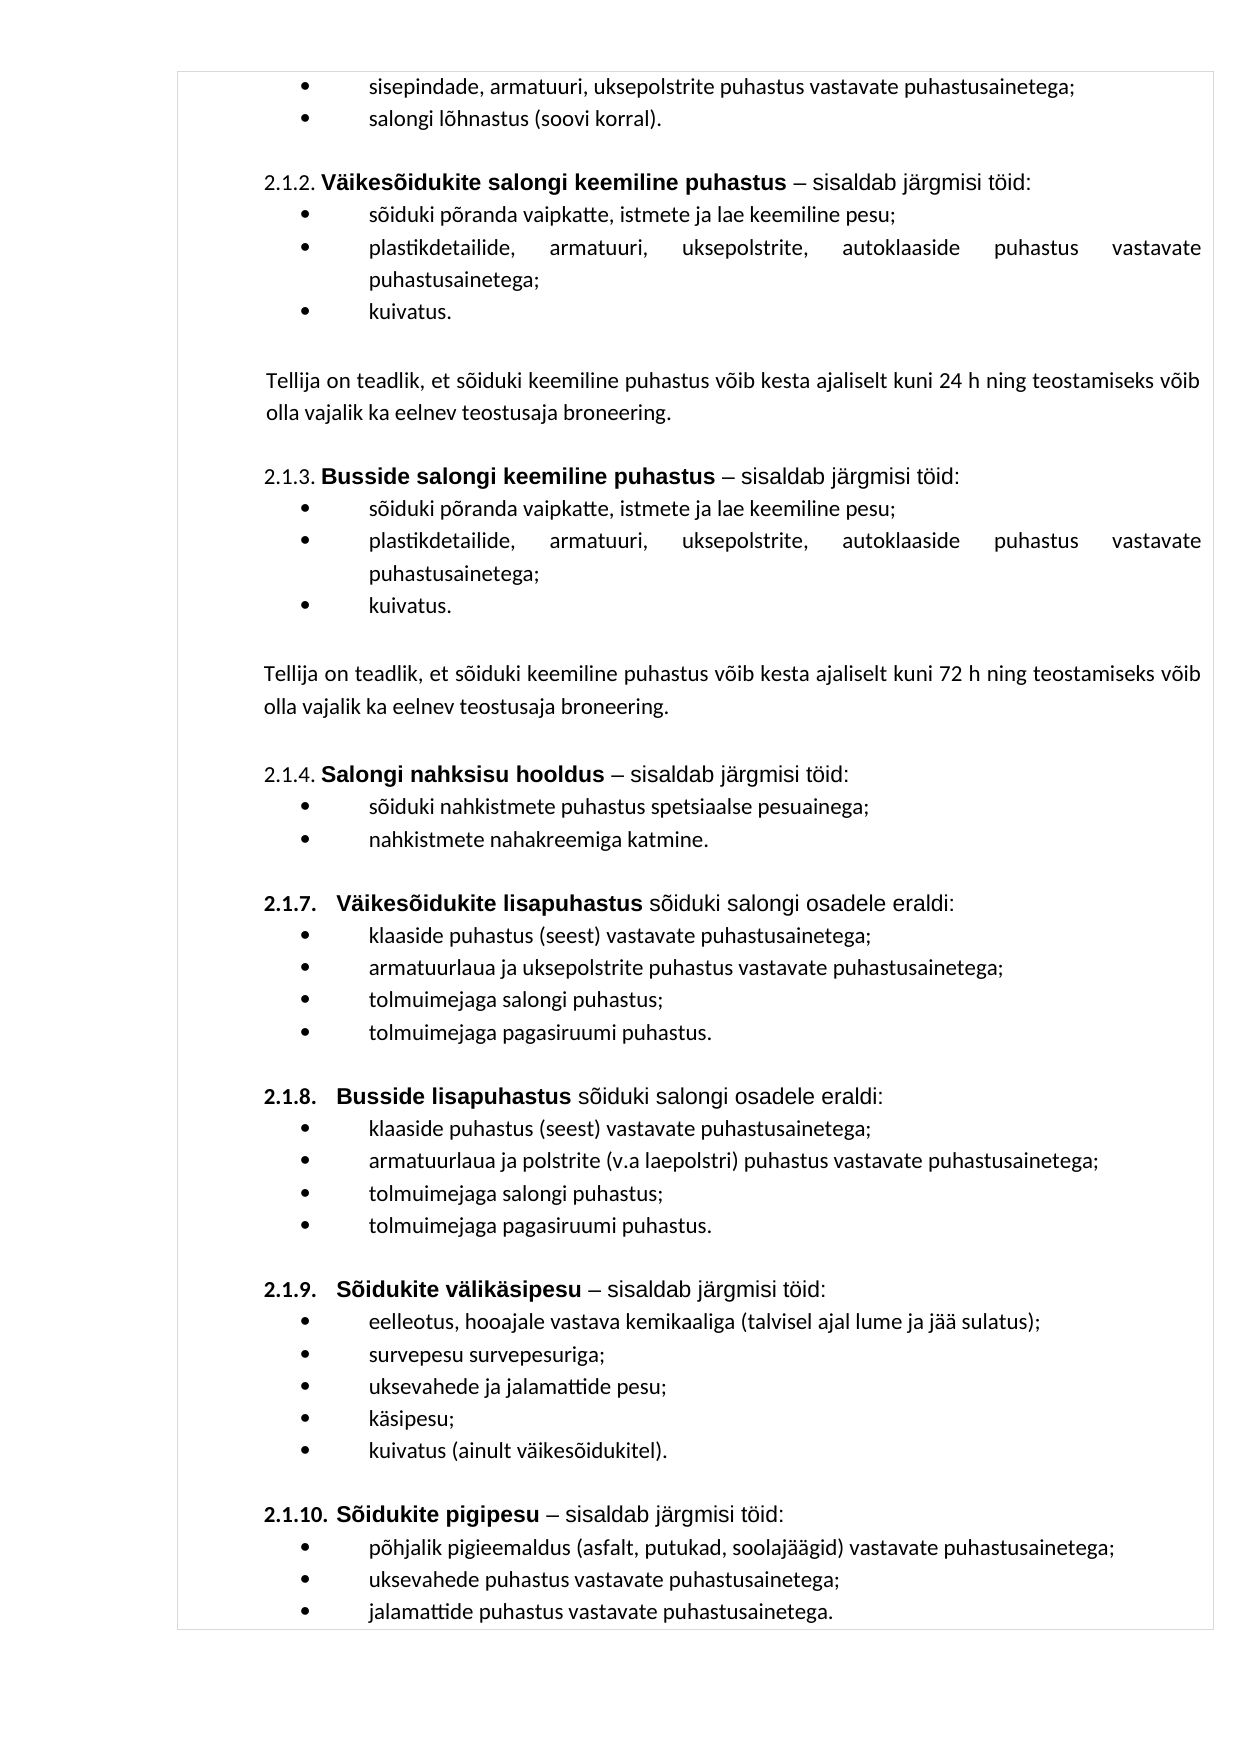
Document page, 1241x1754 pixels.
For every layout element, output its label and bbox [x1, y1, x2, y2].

table_cell [178, 72, 1213, 1629]
